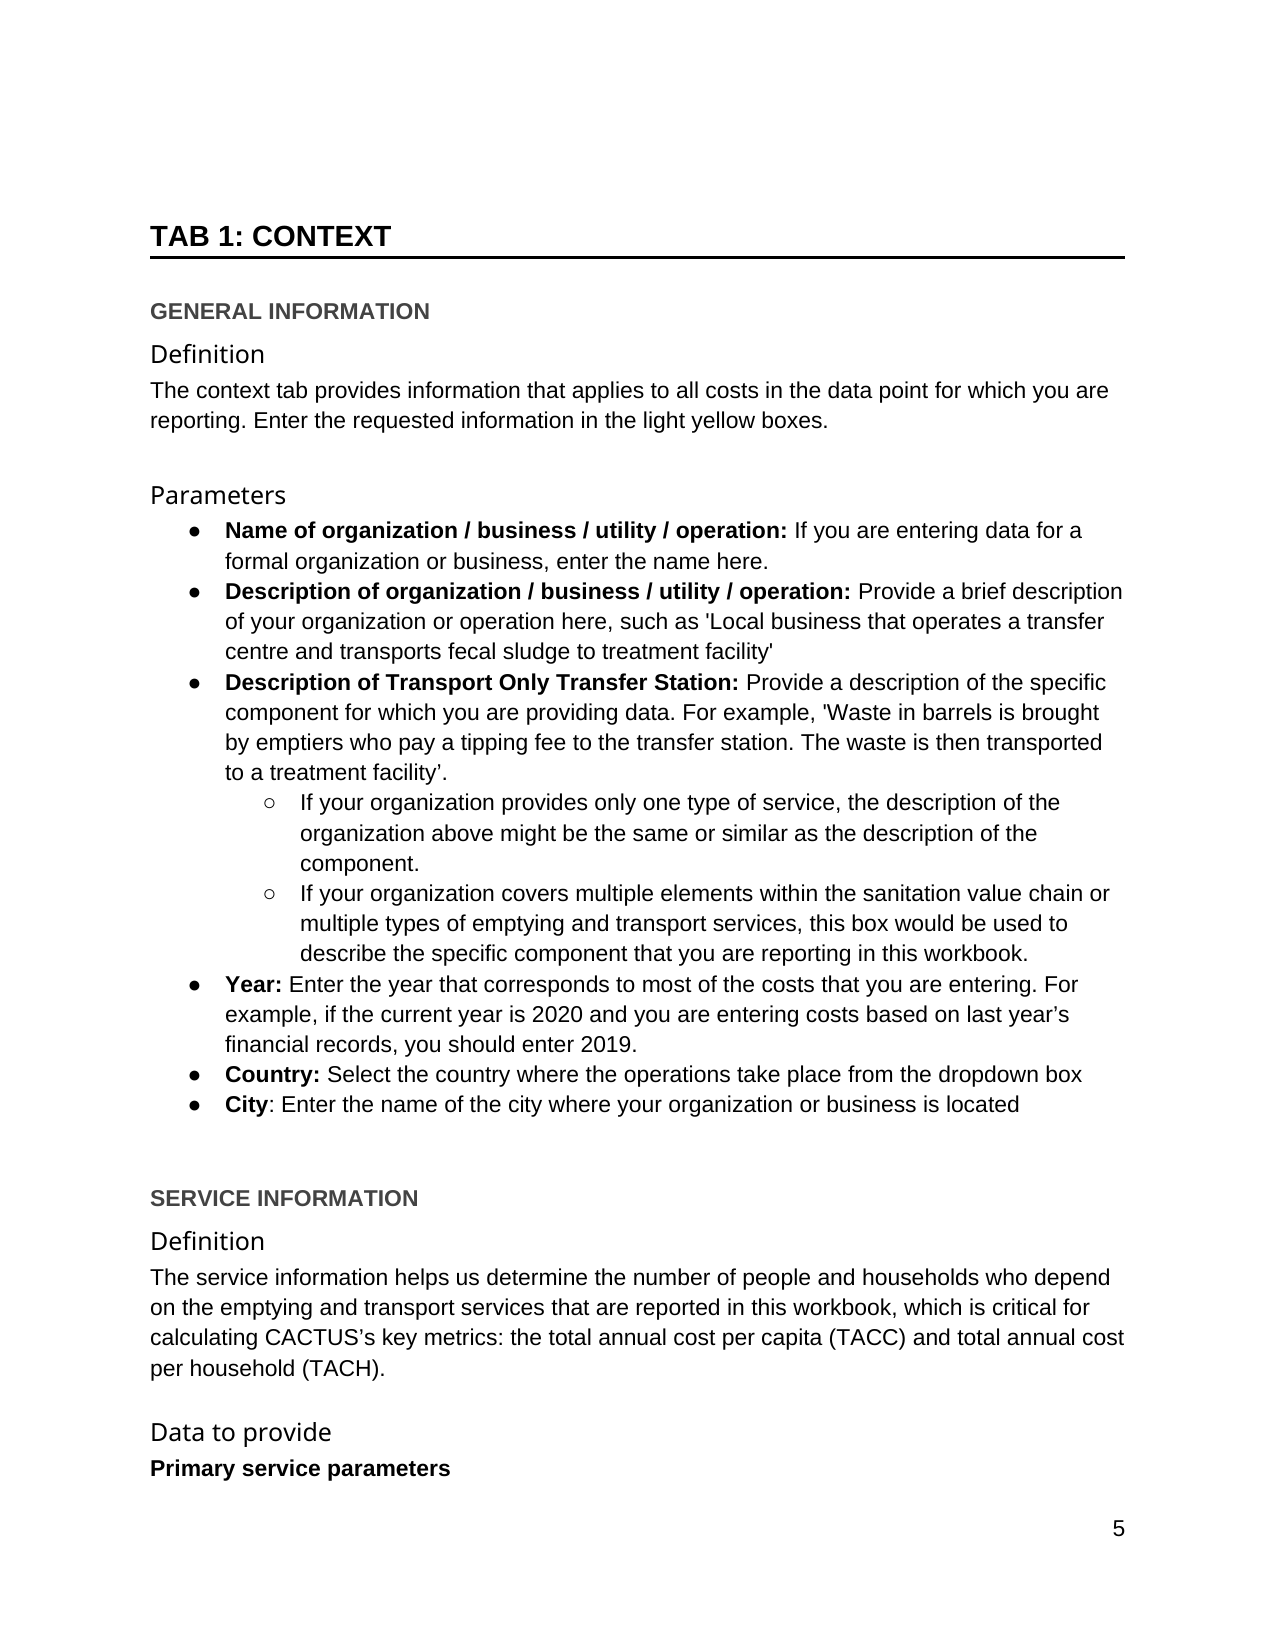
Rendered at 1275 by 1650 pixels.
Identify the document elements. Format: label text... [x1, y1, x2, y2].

list If your organization covers multiple elements within the sanitation value chain or multiple types of emptying and transport services, this box would be used to describe the specific component that you are reporting in this workbook. [262, 880, 1125, 967]
subtitle Definition [150, 336, 1125, 371]
list City: Enter the name of the city where your organization or business is located [187, 1091, 1125, 1118]
subtitle Parameters [150, 477, 1125, 511]
list Year: Enter the year that corresponds to most of the costs that you are entering. For example, if the current year is 2020 and you are entering costs based on last year’s financial records, you should enter 2019. [187, 971, 1125, 1057]
text Primary service parameters [150, 1455, 1125, 1482]
text The service information helps us determine the number of people and households who depend on the emptying and transport services that are reported in this workbook, which is critical for calculating CACTUS’s key metrics: the total annual cost per capita (TACC) and total annual cost per household (TACH). [150, 1264, 1125, 1381]
subtitle Definition [150, 1224, 1125, 1258]
list Description of organization / business / utility / operation: Provide a brief description of your organization or operation here, such as 'Local business that operates a transfer centre and transports fecal sludge to treatment facility' [187, 578, 1125, 665]
text The context tab provides information that applies to all costs in the data point for which you are reporting. Enter the requested information in the light yellow boxes. [150, 377, 1125, 433]
list Description of Transport Only Transfer Station: Provide a description of the specific component for which you are providing data. For example, 'Waste in barrels is brought by emptiers who pay a tipping fee to the transfer station. The waste is then transported to a treatment facility’. [187, 668, 1125, 786]
subtitle SERVICE INFORMATION [150, 1185, 1125, 1212]
subtitle Data to provide [150, 1415, 1125, 1449]
list If your organization provides only one type of service, the description of the organization above might be the same or similar as the description of the component. [262, 789, 1125, 876]
list Country: Select the country where the operations take place from the dropdown box [187, 1061, 1125, 1088]
list Name of organization / business / utility / operation: If you are entering data for a formal organization or business, enter the name here. [187, 517, 1125, 574]
subtitle GENERAL INFORMATION [150, 298, 1125, 324]
subtitle TAB 1: CONTEXT [150, 219, 1125, 256]
